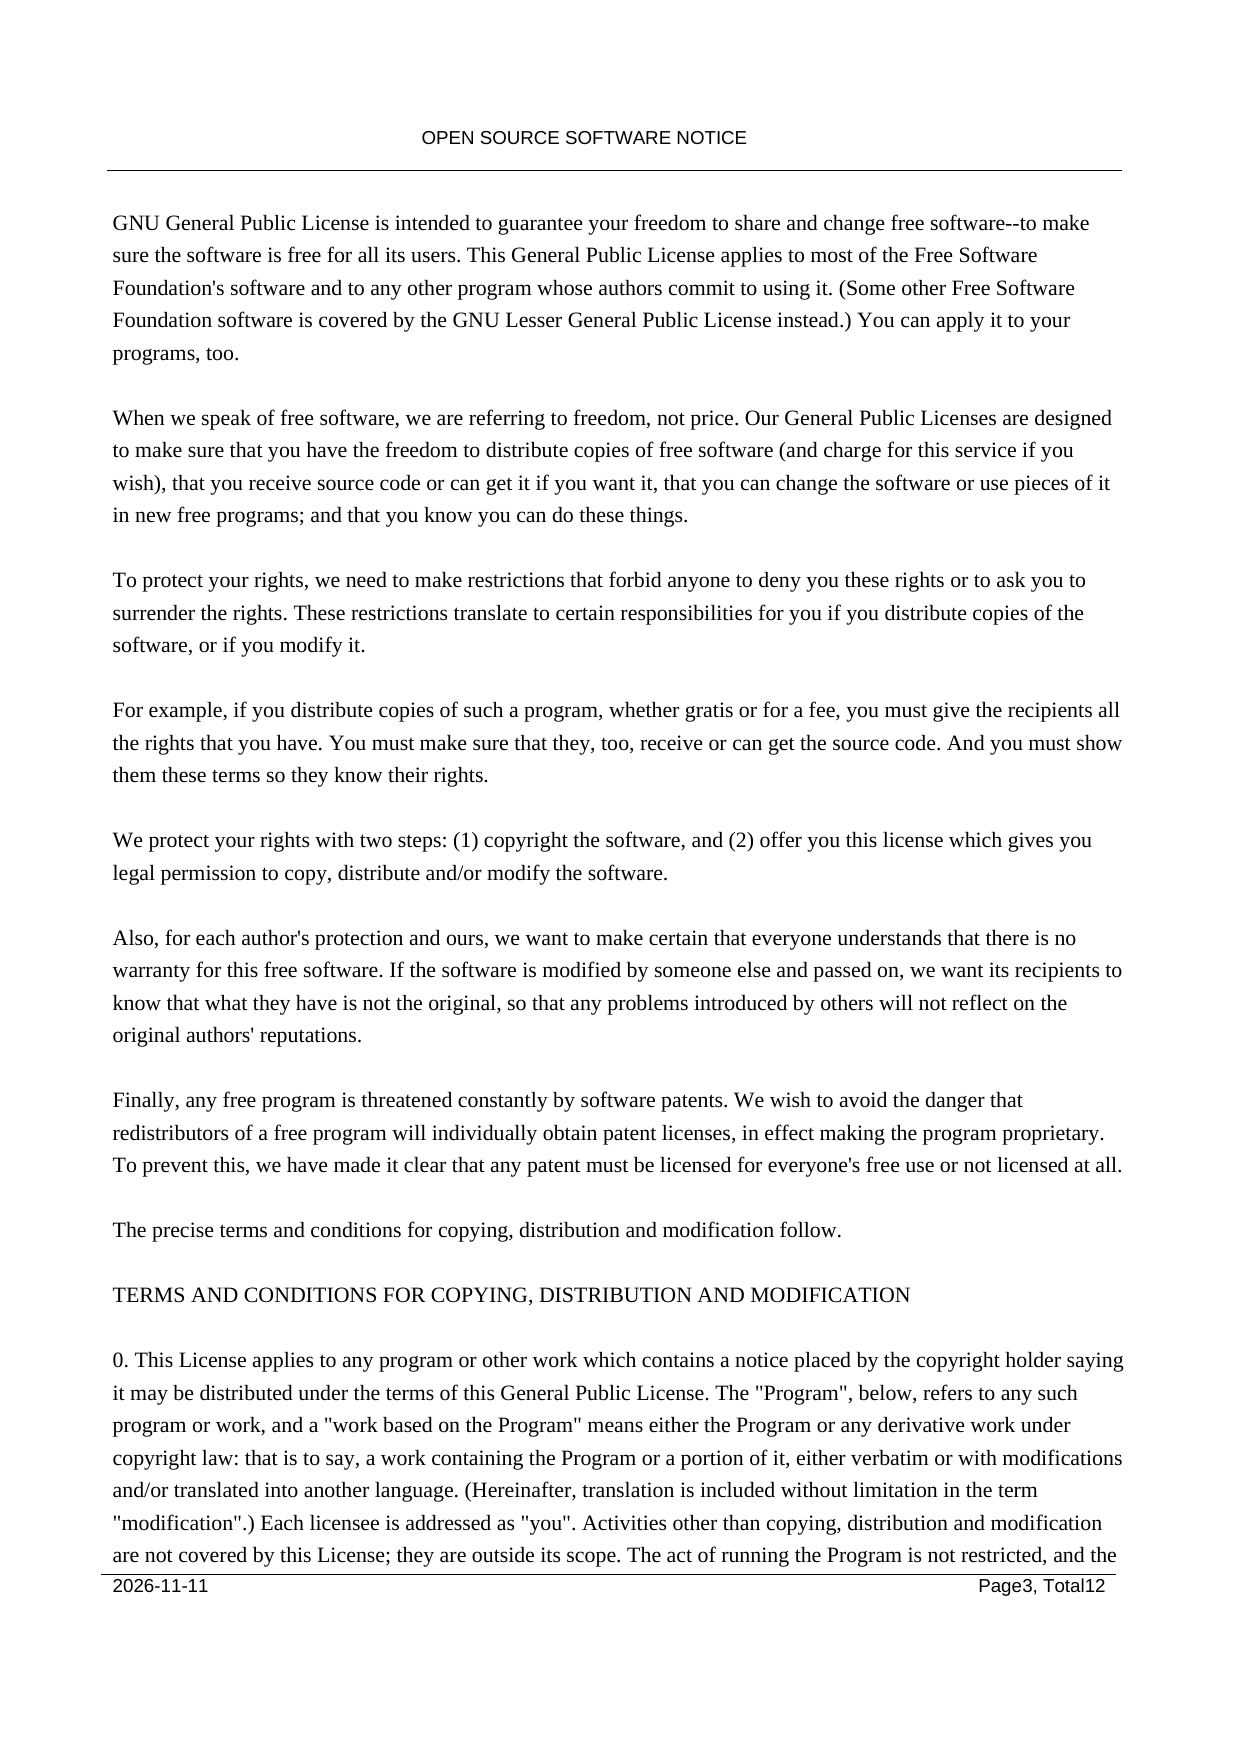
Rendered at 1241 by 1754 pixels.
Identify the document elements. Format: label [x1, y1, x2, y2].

text [112, 206, 1128, 1571]
